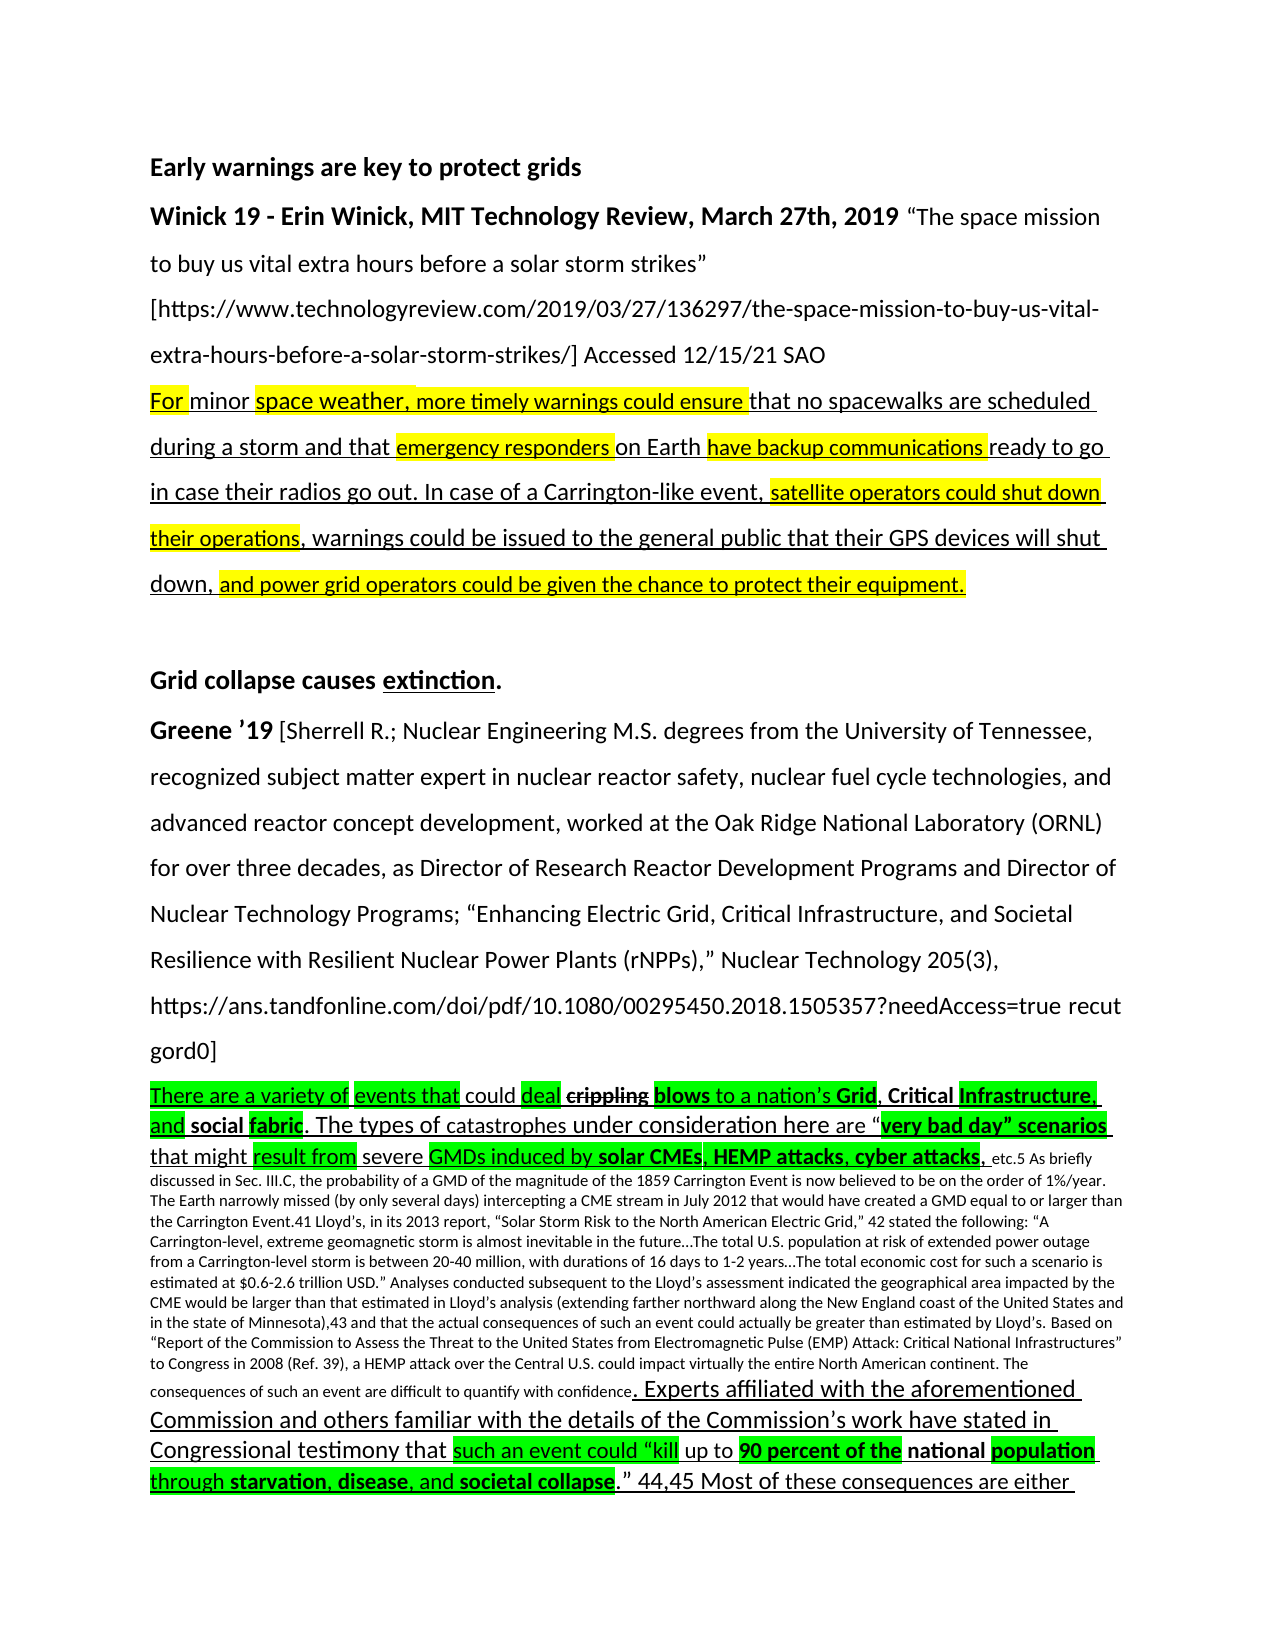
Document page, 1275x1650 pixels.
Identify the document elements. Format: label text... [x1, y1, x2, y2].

subtitle Grid collapse causes extinction. [150, 663, 1125, 696]
text For minor space weather, more timely warnings could ensure that no spacewalks are scheduled during a storm and that emergency responders on Earth have backup communications ready to go in case their radios go out. In case of a Carrington-like event, satellite operators could shut down their operations, warnings could be issued to the general public that their GPS devices will shut down, and power grid operators could be given the chance to protect their equipment. [150, 385, 1125, 598]
text Winick 19 - Erin Winick, MIT Technology Review, March 27th, 2019 “The space mission to buy us vital extra hours before a solar storm strikes” [https://www.technologyreview.com/2019/03/27/136297/the-space-mission-to-buy-us-vital-extra-hours-before-a-solar-storm-strikes/] Accessed 12/15/21 SAO [150, 199, 1125, 370]
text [150, 1081, 1125, 1496]
subtitle Early warnings are key to protect grids [150, 150, 1125, 183]
text Greene ’19 [Sherrell R.; Nuclear Engineering M.S. degrees from the University of Tennessee, recognized subject matter expert in nuclear reactor safety, nuclear fuel cycle technologies, and advanced reactor concept development, worked at the Oak Ridge National Laboratory (ORNL) for over three decades, as Director of Research Reactor Development Programs and Director of Nuclear Technology Programs; “Enhancing Electric Grid, Critical Infrastructure, and Societal Resilience with Resilient Nuclear Power Plants (rNPPs),” Nuclear Technology 205(3), https://ans.tandfonline.com/doi/pdf/10.1080/00295450.2018.1505357?needAccess=true recut gord0] [150, 713, 1125, 1066]
